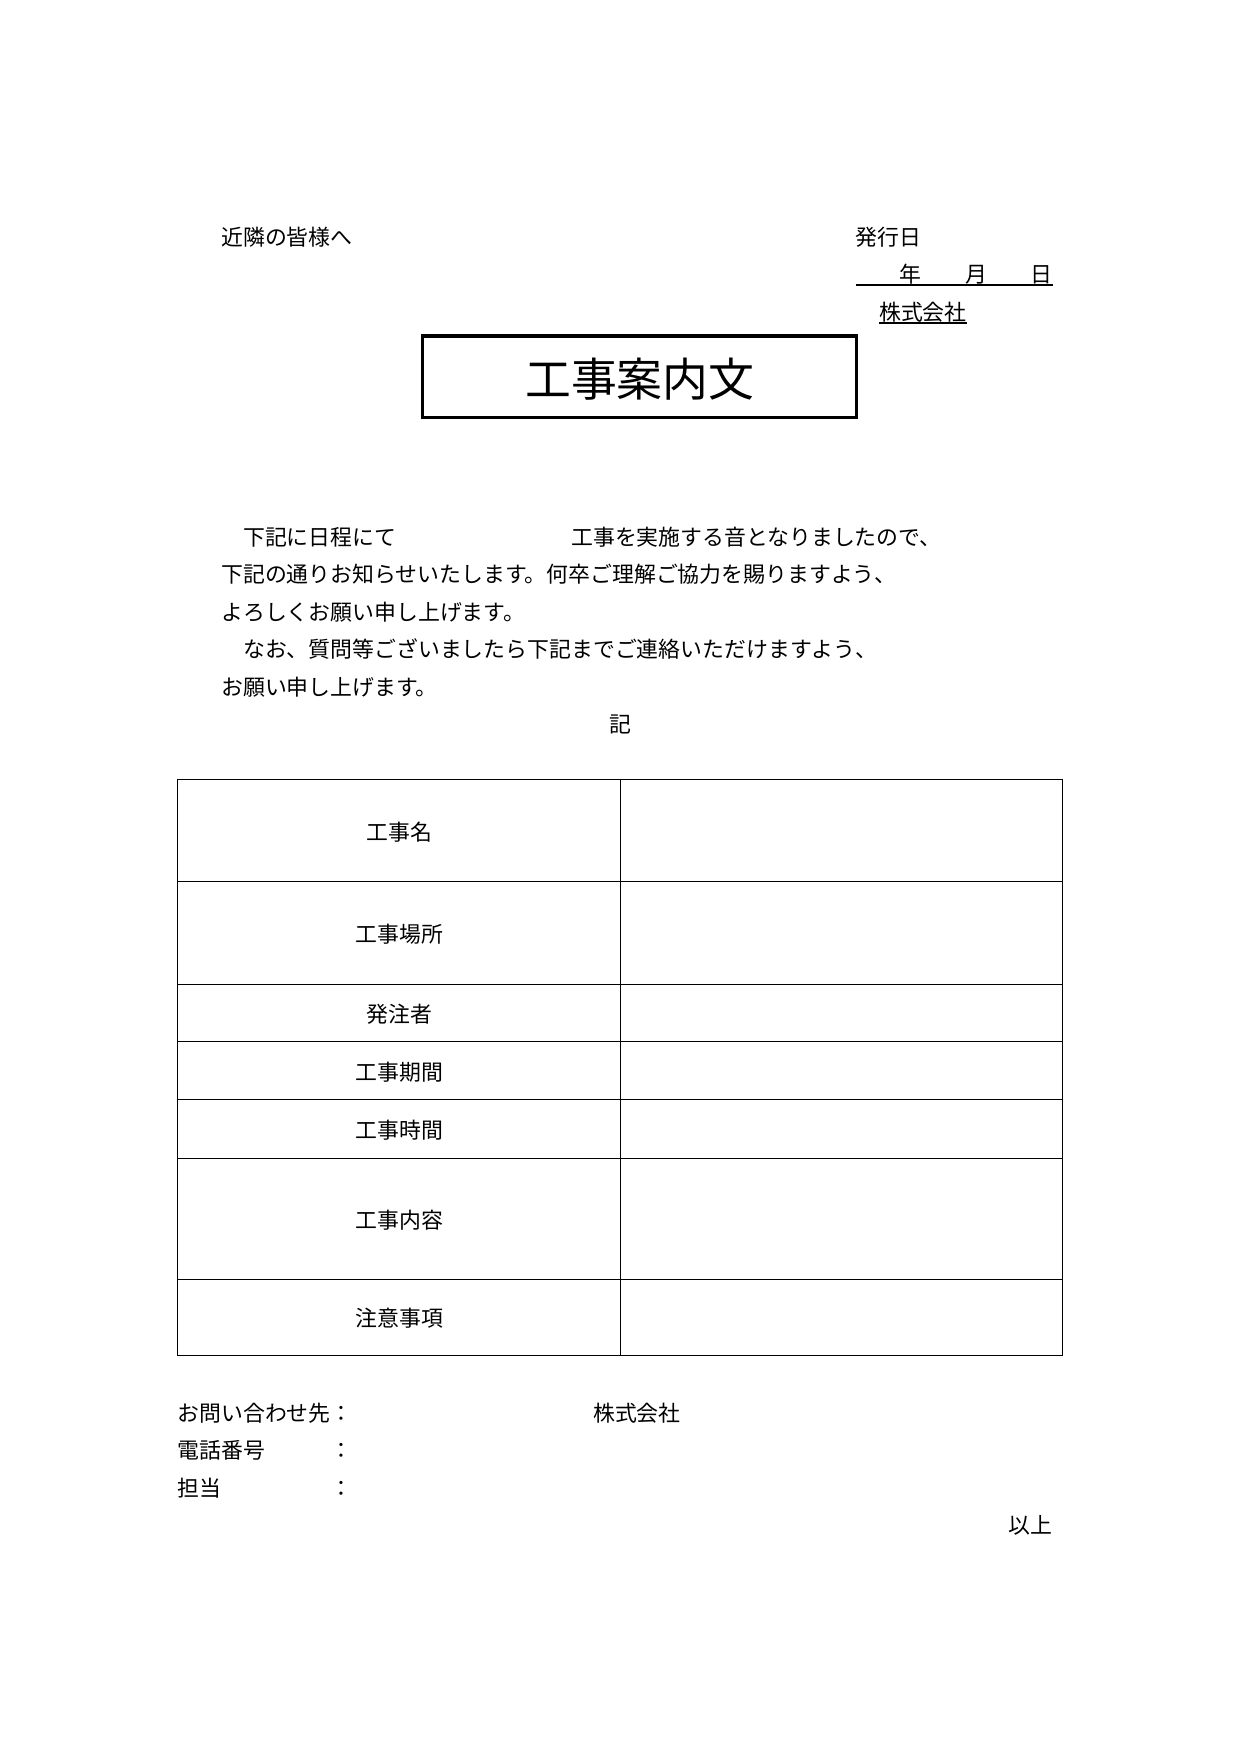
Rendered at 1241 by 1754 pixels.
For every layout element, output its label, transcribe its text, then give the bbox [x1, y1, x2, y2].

table_cell 注意事項 [178, 1280, 620, 1354]
table_cell 工事場所 [178, 882, 620, 984]
table_cell [621, 1159, 1062, 1278]
table_cell [621, 985, 1062, 1041]
table_cell [621, 1280, 1062, 1354]
table_header 工事名 [178, 780, 620, 881]
table_cell [621, 1042, 1062, 1099]
text 年 月 日 [177, 254, 1063, 292]
table_cell 工事内容 [178, 1159, 620, 1278]
table_cell [621, 1100, 1062, 1158]
text 下記の通りお知らせいたします。何卒ご理解ご協力を賜りますよう、 [177, 554, 1063, 592]
table_cell [621, 882, 1062, 984]
text お願い申し上げます。 [177, 667, 1063, 704]
text よろしくお願い申し上げます。 [177, 592, 1063, 629]
text 電話番号 ： [177, 1431, 1063, 1468]
text 下記に日程にて 工事を実施する音となりましたので、 [177, 517, 1063, 554]
table_cell 発注者 [178, 985, 620, 1041]
table_cell 工事期間 [178, 1042, 620, 1099]
text お問い合わせ先： 株式会社 [177, 1393, 1063, 1431]
text なお、質問等ございましたら下記までご連絡いただけますよう、 [177, 629, 1063, 667]
table_header [621, 780, 1062, 881]
text 株式会社 [177, 292, 1063, 329]
subtitle 記 [177, 704, 1063, 742]
text 近隣の皆様へ 発行日 [177, 217, 1063, 254]
text 以上 [177, 1506, 1063, 1543]
text 担当 ： [177, 1468, 1063, 1506]
table_cell 工事時間 [178, 1100, 620, 1158]
